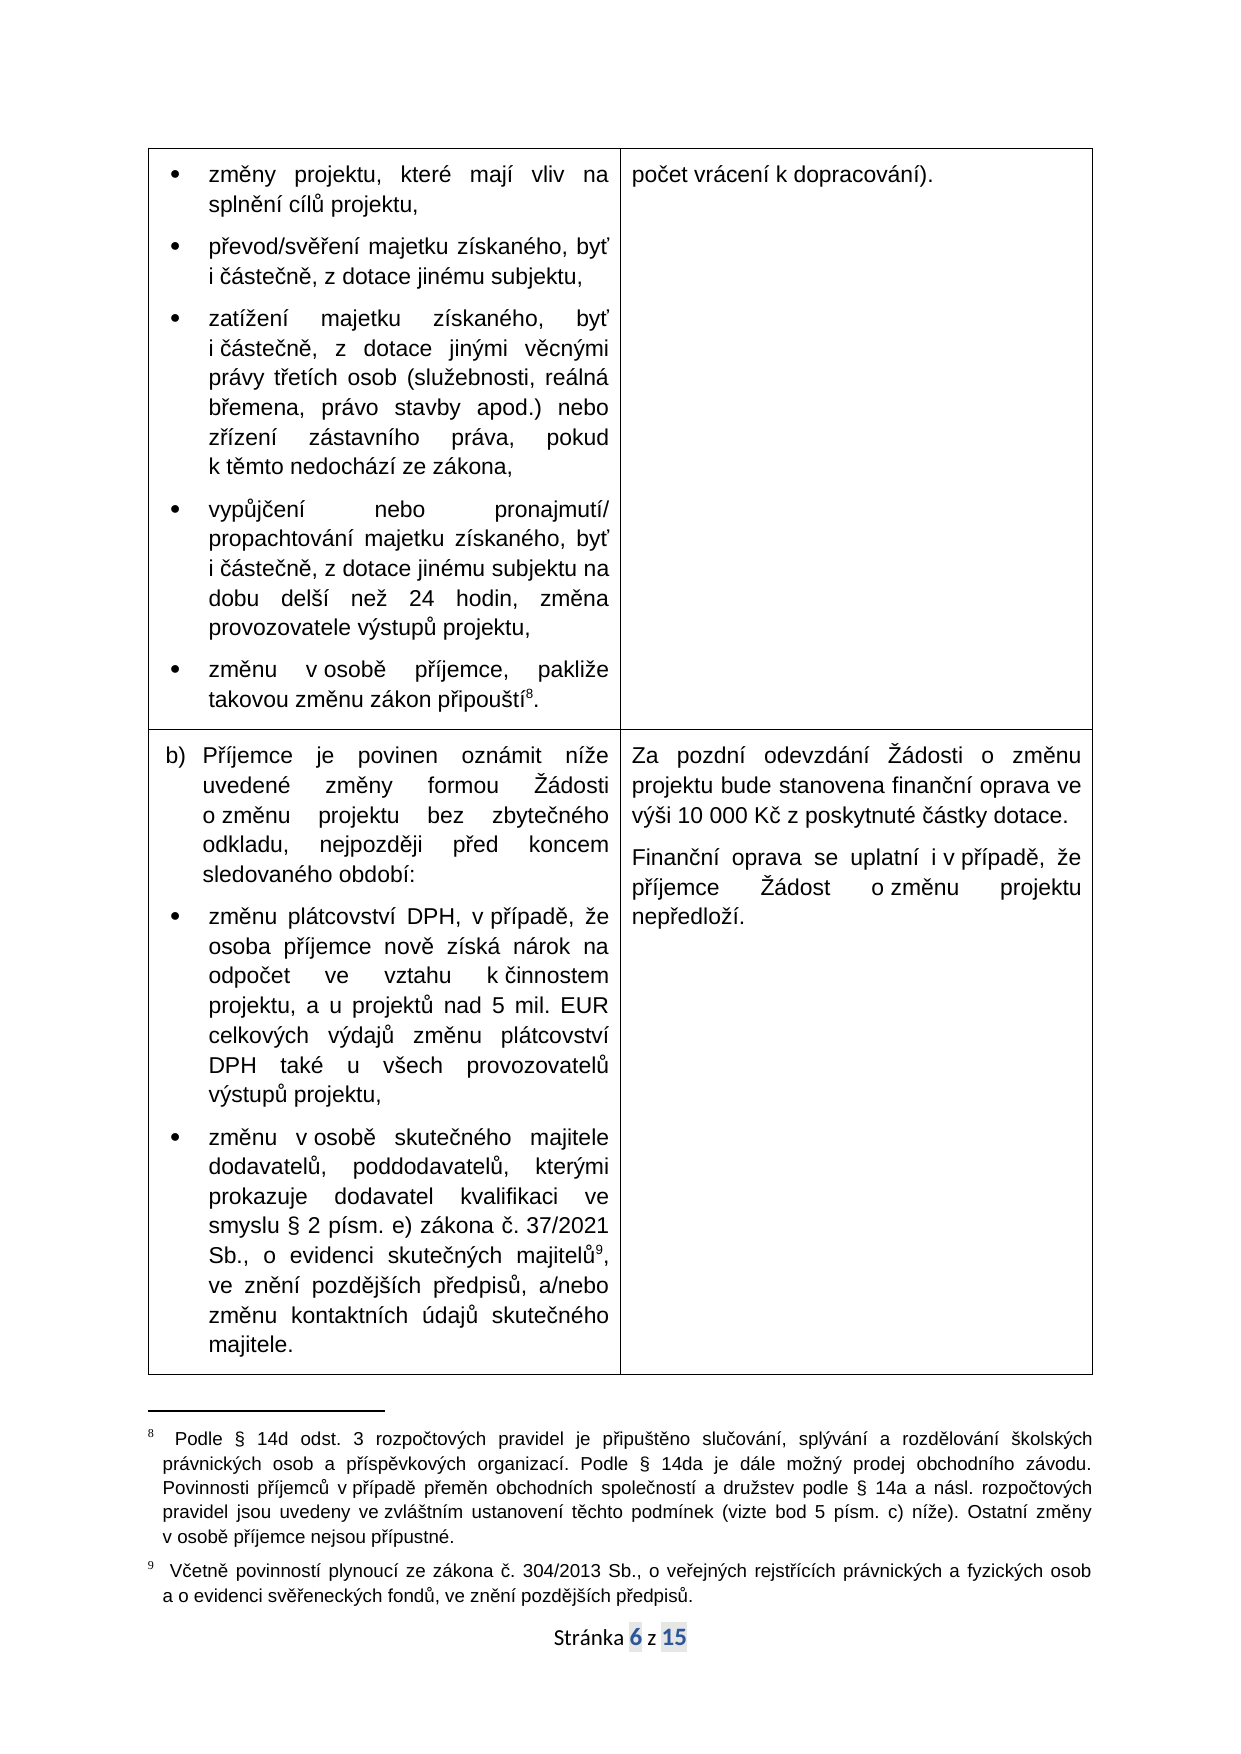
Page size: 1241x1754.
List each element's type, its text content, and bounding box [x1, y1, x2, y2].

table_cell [149, 149, 620, 729]
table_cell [621, 149, 1092, 729]
table_cell Za pozdní odevzdání Žádosti o změnu projektu bude stanovena finanční oprava ve výši 10 000 Kč z poskytnuté částky dotace. Finanční oprava se uplatní i v případě, že příjemce Žádost o změnu projektu nepředloží. [621, 730, 1092, 1374]
table_cell Příjemce je povinen oznámit níže uvedené změny formou Žádosti o změnu projektu bez zbytečného odkladu, nejpozději před koncem sledovaného období: změnu plátcovství DPH, v případě, že osoba příjemce nově získá nárok na odpočet ve vztahu k činnostem projektu, a u projektů nad 5 mil. EUR celkových výdajů změnu plátcovství DPH také u všech provozovatelů výstupů projektu, změnu v osobě skutečného majitele dodavatelů, poddodavatelů, kterými prokazuje dodavatel kvalifikaci ve smyslu § 2 písm. e) zákona č. 37/2021 Sb., o evidenci skutečných majitelů, ve znění pozdějších předpisů, a/nebo změnu kontaktních údajů skutečného majitele. [149, 730, 620, 1374]
